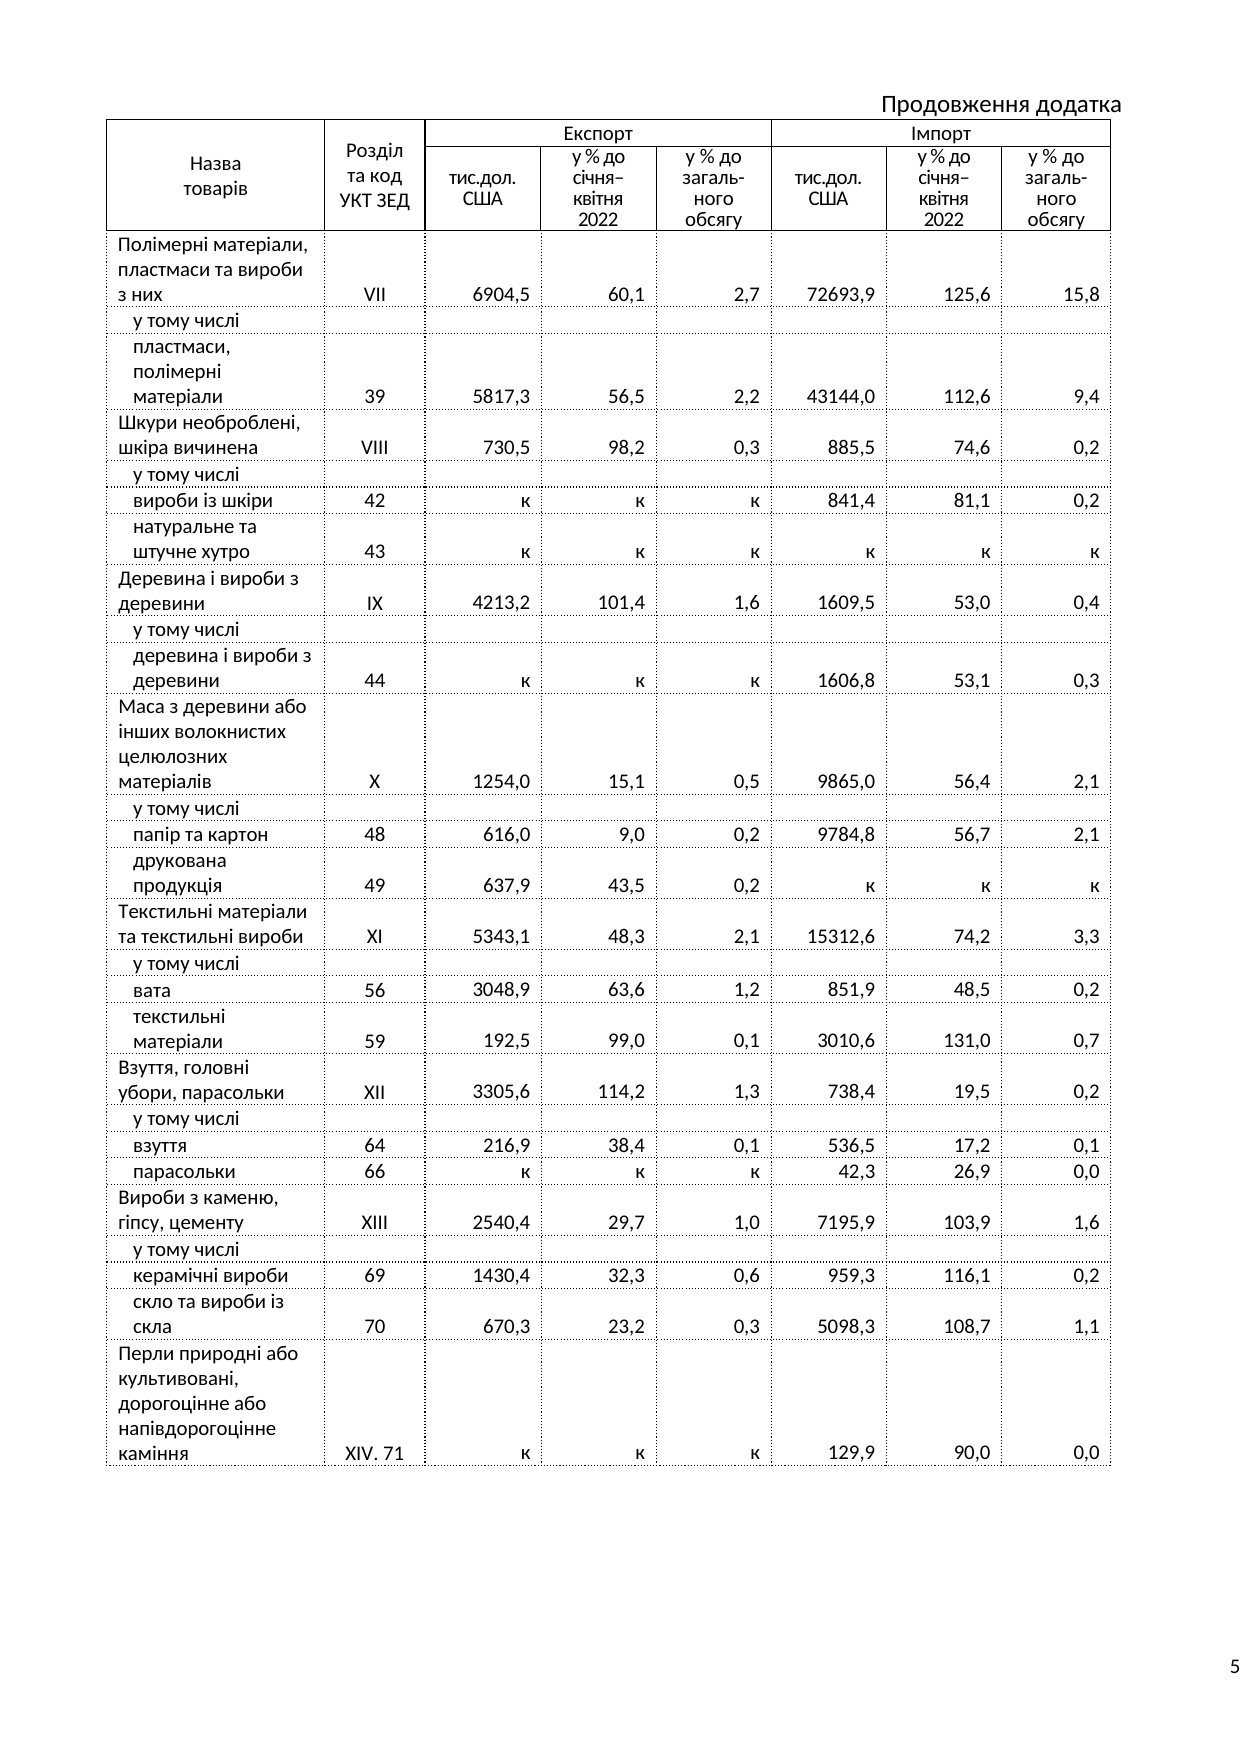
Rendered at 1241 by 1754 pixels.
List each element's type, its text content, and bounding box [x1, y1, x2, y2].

table_cell [656, 460, 771, 486]
table_cell к [541, 1339, 656, 1465]
table_cell к [1002, 847, 1111, 898]
table_cell 56,7 [886, 820, 1002, 847]
table_cell Шкури необроблені, шкіра вичинена [107, 409, 324, 460]
table_cell тис.дол. США [772, 147, 886, 230]
table_cell [425, 949, 541, 975]
table_cell 7195,9 [771, 1184, 886, 1235]
table_cell деревина і вироби з деревини [107, 642, 324, 693]
table_cell IX [324, 564, 425, 615]
table_cell 0,6 [656, 1261, 771, 1288]
table_cell [656, 1104, 771, 1131]
table_header Розділ та код УКТ ЗЕД [325, 120, 424, 230]
table_cell 70 [324, 1288, 425, 1339]
table_cell [886, 1235, 1002, 1261]
table_cell [1002, 460, 1111, 486]
table_cell 43144,0 [771, 333, 886, 409]
table_cell 90,0 [886, 1339, 1002, 1465]
table_cell 1606,8 [771, 642, 886, 693]
table_header Експорт [426, 120, 771, 146]
table_cell 17,2 [886, 1131, 1002, 1157]
table_cell 42 [324, 486, 425, 513]
table_cell [1002, 306, 1111, 333]
table_cell 5817,3 [425, 333, 541, 409]
table_cell 5343,1 [425, 898, 541, 949]
table_cell 48,3 [541, 898, 656, 949]
table_cell взуття [107, 1131, 324, 1157]
table_cell 81,1 [886, 486, 1002, 513]
table_cell 1609,5 [771, 564, 886, 615]
table_cell [771, 1235, 886, 1261]
table_cell 39 [324, 333, 425, 409]
table_cell к [656, 513, 771, 564]
table_cell [425, 615, 541, 642]
table_cell у % до загаль- ного обсягу [657, 147, 771, 230]
table_cell 116,1 [886, 1261, 1002, 1288]
table_cell 69 [324, 1261, 425, 1288]
table_cell 3,3 [1002, 898, 1111, 949]
table_cell у тому числі [107, 794, 324, 820]
table_cell [324, 1104, 425, 1131]
table_cell керамічні вироби [107, 1261, 324, 1288]
table_cell 0,2 [1002, 1261, 1111, 1288]
table_cell 0,5 [656, 693, 771, 794]
table_cell 2,1 [1002, 820, 1111, 847]
table_cell 74,6 [886, 409, 1002, 460]
table_cell 64 [324, 1131, 425, 1157]
table_cell [656, 794, 771, 820]
table_cell [425, 306, 541, 333]
table_cell [1002, 794, 1111, 820]
table_cell [656, 949, 771, 975]
table_cell натуральне та штучне хутро [107, 513, 324, 564]
table_cell [771, 306, 886, 333]
table_cell 2540,4 [425, 1184, 541, 1235]
table_cell [771, 615, 886, 642]
table_cell 9865,0 [771, 693, 886, 794]
table_cell 3305,6 [425, 1053, 541, 1104]
table_cell 0,2 [1002, 1053, 1111, 1104]
table_header Імпорт [772, 120, 1110, 146]
table_cell к [1002, 513, 1111, 564]
table_cell [771, 794, 886, 820]
table_cell вата [107, 975, 324, 1002]
table_cell 0,2 [656, 847, 771, 898]
table_cell X [324, 693, 425, 794]
table_cell к [541, 642, 656, 693]
table_cell Маса з деревини або інших волокнистих целюлозних матеріалів [107, 693, 324, 794]
table_cell 670,3 [425, 1288, 541, 1339]
table_cell Перли природні або культивовані, дорогоцінне або напівдорогоцінне каміння [107, 1339, 324, 1465]
table_cell [541, 460, 656, 486]
table_cell [425, 1235, 541, 1261]
table_cell XIII [324, 1184, 425, 1235]
table_cell 4213,2 [425, 564, 541, 615]
table_cell 15,1 [541, 693, 656, 794]
table_cell 43 [324, 513, 425, 564]
table_cell [1002, 615, 1111, 642]
table_cell к [656, 486, 771, 513]
table_cell Деревина і вироби з деревини [107, 564, 324, 615]
table_cell 56 [324, 975, 425, 1002]
table_cell текстильні матеріали [107, 1002, 324, 1053]
table_cell к [425, 1157, 541, 1184]
table_cell у % до січня–квітня 2022 [887, 147, 1001, 230]
table_cell [771, 949, 886, 975]
table_cell [541, 615, 656, 642]
table_cell 99,0 [541, 1002, 656, 1053]
table_cell 192,5 [425, 1002, 541, 1053]
table_cell VII [324, 231, 425, 306]
table_cell 0,2 [1002, 486, 1111, 513]
table_cell 851,9 [771, 975, 886, 1002]
table_cell 53,0 [886, 564, 1002, 615]
table_cell 131,0 [886, 1002, 1002, 1053]
table_cell к [541, 1157, 656, 1184]
table_cell у % до січня–квітня 2022 [541, 147, 656, 230]
table_cell [541, 794, 656, 820]
table_cell 0,4 [1002, 564, 1111, 615]
table_cell 0,2 [1002, 975, 1111, 1002]
table_cell к [771, 847, 886, 898]
table_cell 0,0 [1002, 1339, 1111, 1465]
table_cell 1,3 [656, 1053, 771, 1104]
table_cell 2,7 [656, 231, 771, 306]
table_cell 0,3 [1002, 642, 1111, 693]
table_cell 2,1 [1002, 693, 1111, 794]
table_cell 114,2 [541, 1053, 656, 1104]
table_cell 3010,6 [771, 1002, 886, 1053]
table_cell у тому числі [107, 949, 324, 975]
table_cell [886, 306, 1002, 333]
table_cell к [886, 513, 1002, 564]
table_cell [886, 460, 1002, 486]
table_cell у тому числі [107, 306, 324, 333]
table_cell [541, 1104, 656, 1131]
table_cell к [656, 1339, 771, 1465]
table_cell 536,5 [771, 1131, 886, 1157]
table_cell [425, 794, 541, 820]
table_cell 38,4 [541, 1131, 656, 1157]
table_cell 15312,6 [771, 898, 886, 949]
table_cell 0,1 [656, 1002, 771, 1053]
table_cell парасольки [107, 1157, 324, 1184]
table_cell 63,6 [541, 975, 656, 1002]
table_cell 60,1 [541, 231, 656, 306]
table_cell [541, 949, 656, 975]
table_cell 1430,4 [425, 1261, 541, 1288]
table_cell 23,2 [541, 1288, 656, 1339]
table_cell 108,7 [886, 1288, 1002, 1339]
table_cell 1,1 [1002, 1288, 1111, 1339]
table_cell [656, 1235, 771, 1261]
table_cell XII [324, 1053, 425, 1104]
table_cell 56,5 [541, 333, 656, 409]
table_cell к [656, 1157, 771, 1184]
table_cell [324, 460, 425, 486]
table_cell тис.дол. США [426, 147, 540, 230]
table_cell 19,5 [886, 1053, 1002, 1104]
table_cell 1254,0 [425, 693, 541, 794]
table_cell 43,5 [541, 847, 656, 898]
table_cell 637,9 [425, 847, 541, 898]
table_cell 44 [324, 642, 425, 693]
table_cell 216,9 [425, 1131, 541, 1157]
table_cell 0,0 [1002, 1157, 1111, 1184]
table_cell [656, 615, 771, 642]
table_cell 101,4 [541, 564, 656, 615]
table_cell 98,2 [541, 409, 656, 460]
table_cell ХI [324, 898, 425, 949]
table_cell у тому числі [107, 1235, 324, 1261]
table_cell 0,3 [656, 409, 771, 460]
table_cell 15,8 [1002, 231, 1111, 306]
table_cell к [656, 642, 771, 693]
table_cell 29,7 [541, 1184, 656, 1235]
table_cell 1,0 [656, 1184, 771, 1235]
table_cell 32,3 [541, 1261, 656, 1288]
table_cell [324, 306, 425, 333]
table_cell к [886, 847, 1002, 898]
table_cell [541, 1235, 656, 1261]
table_cell у тому числі [107, 1104, 324, 1131]
table_cell друкована продукція [107, 847, 324, 898]
table_cell [1002, 1235, 1111, 1261]
table_cell Текстильні матеріали та текстильні вироби [107, 898, 324, 949]
table_cell 9,0 [541, 820, 656, 847]
table_cell 56,4 [886, 693, 1002, 794]
table_cell 0,1 [656, 1131, 771, 1157]
table_cell папір та картон [107, 820, 324, 847]
table_cell 1,2 [656, 975, 771, 1002]
table_cell Взуття, головні убори, парасольки [107, 1053, 324, 1104]
table_cell 6904,5 [425, 231, 541, 306]
table_cell вироби із шкіри [107, 486, 324, 513]
table_cell [324, 949, 425, 975]
table_cell [425, 460, 541, 486]
table_cell [324, 1235, 425, 1261]
table_cell к [425, 1339, 541, 1465]
table_cell 2,2 [656, 333, 771, 409]
table_cell 959,3 [771, 1261, 886, 1288]
table_cell 112,6 [886, 333, 1002, 409]
table_cell у % до загаль- ного обсягу [1002, 147, 1110, 230]
table_header Назва товарів [107, 120, 324, 230]
table_cell 885,5 [771, 409, 886, 460]
table_cell к [425, 642, 541, 693]
table_cell [886, 949, 1002, 975]
table_cell 48 [324, 820, 425, 847]
table_cell 5098,3 [771, 1288, 886, 1339]
table_cell 42,3 [771, 1157, 886, 1184]
table_cell [886, 1104, 1002, 1131]
text Продовження додатка [118, 89, 1122, 119]
table_cell 0,1 [1002, 1131, 1111, 1157]
table_cell 66 [324, 1157, 425, 1184]
table_cell 74,2 [886, 898, 1002, 949]
table_cell 9,4 [1002, 333, 1111, 409]
table_cell [1002, 949, 1111, 975]
table_cell 59 [324, 1002, 425, 1053]
table_cell 9784,8 [771, 820, 886, 847]
table_cell 1,6 [1002, 1184, 1111, 1235]
table_cell 0,2 [656, 820, 771, 847]
table_cell 2,1 [656, 898, 771, 949]
table_cell VIII [324, 409, 425, 460]
table_cell Вироби з каменю, гіпсу, цементу [107, 1184, 324, 1235]
table_cell к [541, 513, 656, 564]
table_cell 0,7 [1002, 1002, 1111, 1053]
table_cell 72693,9 [771, 231, 886, 306]
table_cell 125,6 [886, 231, 1002, 306]
table_cell [771, 1104, 886, 1131]
table_cell к [425, 513, 541, 564]
table_cell у тому числі [107, 615, 324, 642]
table_cell 616,0 [425, 820, 541, 847]
table_cell пластмаси, полімерні матеріали [107, 333, 324, 409]
table_cell 48,5 [886, 975, 1002, 1002]
table_cell 53,1 [886, 642, 1002, 693]
table_cell 26,9 [886, 1157, 1002, 1184]
table_cell 841,4 [771, 486, 886, 513]
table_cell к [771, 513, 886, 564]
table_cell XIV. 71 [324, 1339, 425, 1465]
table_cell к [541, 486, 656, 513]
table_cell 103,9 [886, 1184, 1002, 1235]
table_cell 129,9 [771, 1339, 886, 1465]
table_cell [541, 306, 656, 333]
table_cell [886, 794, 1002, 820]
table_cell 738,4 [771, 1053, 886, 1104]
table_cell [886, 615, 1002, 642]
table_cell у тому числі [107, 460, 324, 486]
table_cell к [425, 486, 541, 513]
table_cell 0,3 [656, 1288, 771, 1339]
table_cell [324, 794, 425, 820]
table_cell скло та вироби із скла [107, 1288, 324, 1339]
table_cell 49 [324, 847, 425, 898]
table_cell 730,5 [425, 409, 541, 460]
table_cell 1,6 [656, 564, 771, 615]
table_cell Полімерні матеріали, пластмаси та вироби з них [107, 231, 324, 306]
table_cell [1002, 1104, 1111, 1131]
table_cell 0,2 [1002, 409, 1111, 460]
table_cell 3048,9 [425, 975, 541, 1002]
table_cell [771, 460, 886, 486]
table_cell [425, 1104, 541, 1131]
table_cell [324, 615, 425, 642]
table_cell [656, 306, 771, 333]
